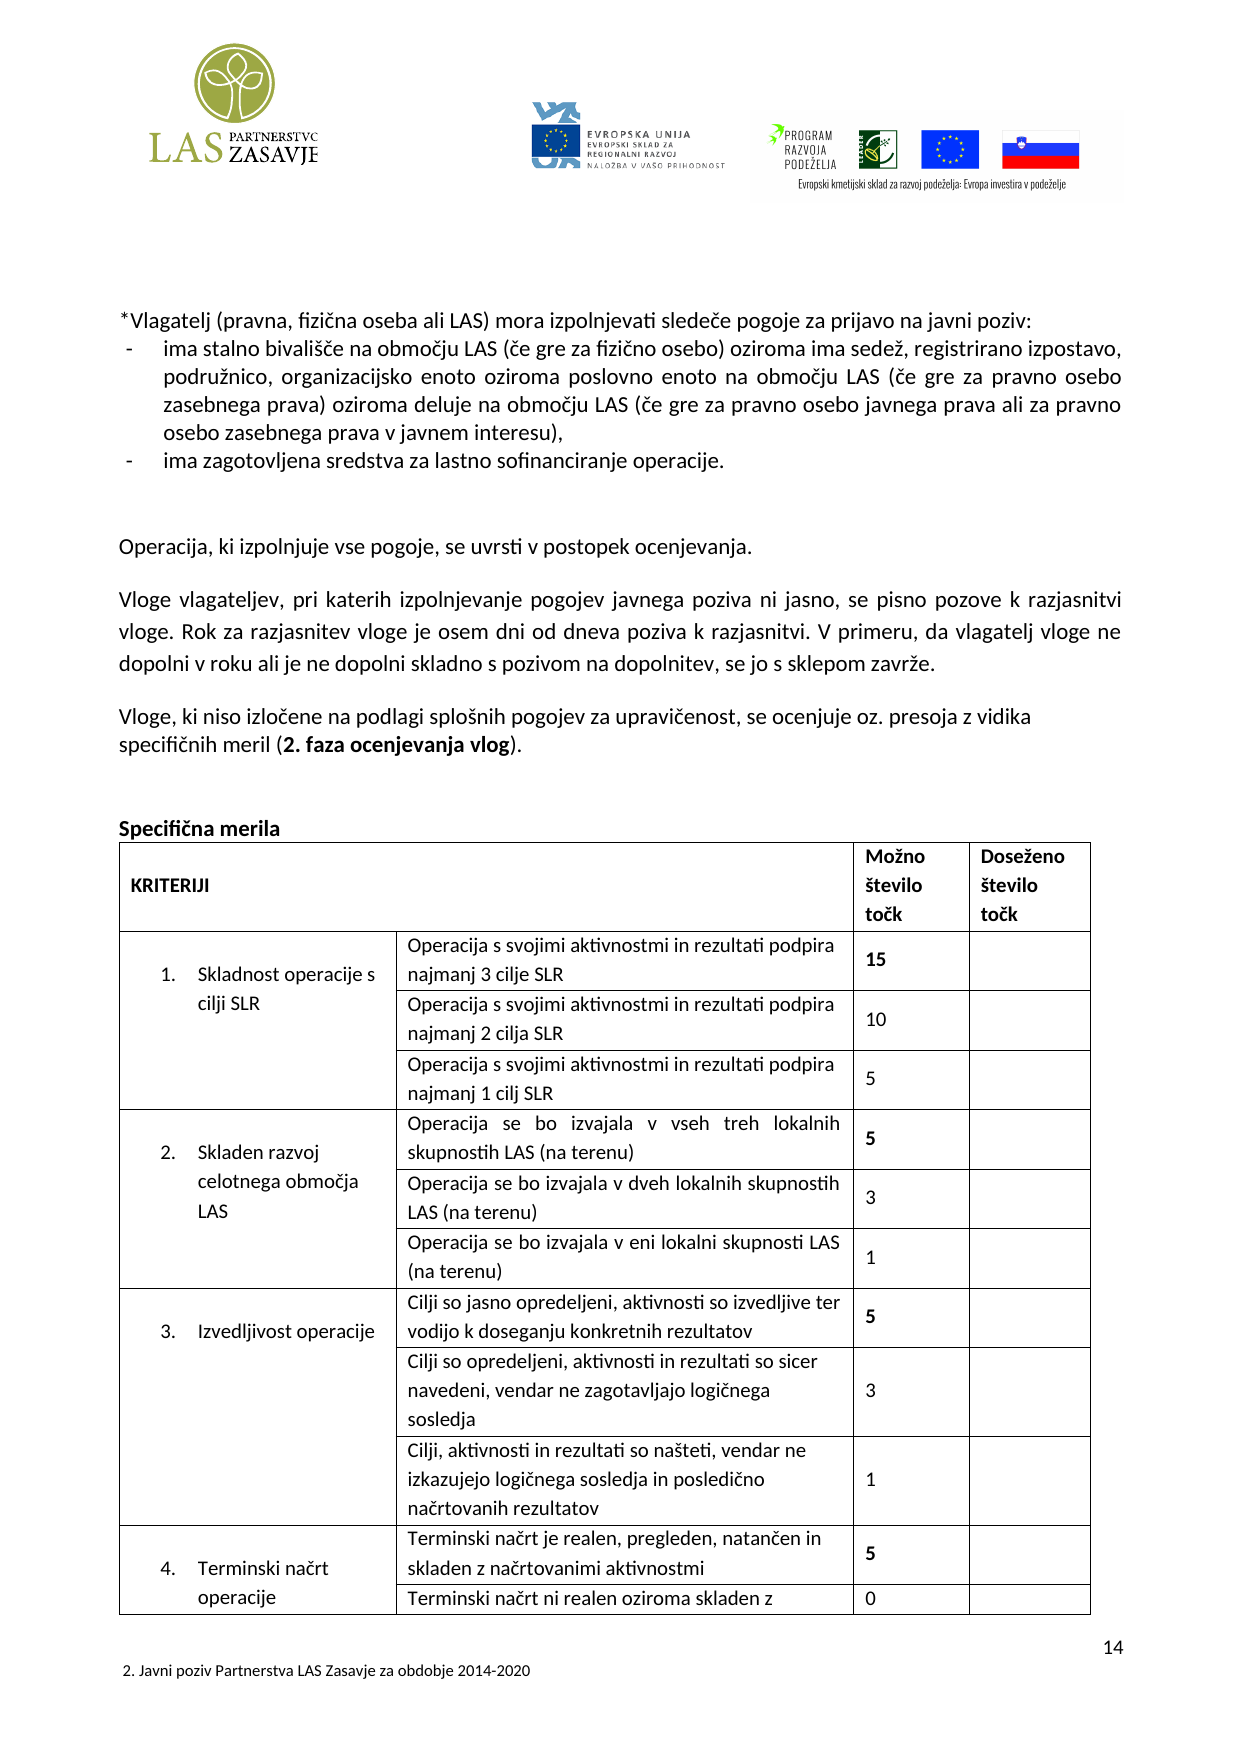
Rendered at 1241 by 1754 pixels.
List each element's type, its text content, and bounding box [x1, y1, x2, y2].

table_cell Operacija se bo izvajala v vseh treh lokalnih skupnostih LAS (na terenu) [397, 1110, 853, 1169]
picture [482, 73, 1124, 203]
text Vloge vlagateljev, pri katerih izpolnjevanje pogojev javnega poziva ni jasno, se pisno pozove k razjasnitvi vloge. Rok za razjasnitev vloge je osem dni od dneva poziva k razjasnitvi. V primeru, da vlagatelj vloge ne dopolni v roku ali je ne dopolni skladno s pozivom na dopolnitev, se jo s sklepom zavrže. [119, 585, 1123, 677]
table_header Možno število točk [854, 843, 969, 931]
table_cell 0 [854, 1585, 969, 1614]
text *Vlagatelj (pravna, fizična oseba ali LAS) mora izpolnjevati sledeče pogoje za prijavo na javni poziv: [119, 306, 1123, 334]
table_cell 5 [854, 1110, 969, 1169]
table_cell Izvedljivost operacije [120, 1289, 396, 1524]
table_cell Operacija s svojimi aktivnostmi in rezultati podpira najmanj 1 cilj SLR [397, 1051, 853, 1109]
table_cell 1 [854, 1229, 969, 1288]
list ima stalno bivališče na območju LAS (če gre za fizično osebo) oziroma ima sedež, registrirano izpostavo, podružnico, organizacijsko enoto oziroma poslovno enoto na območju LAS (če gre za pravno osebo zasebnega prava) oziroma deluje na območju LAS (če gre za pravno osebo javnega prava ali za pravno osebo zasebnega prava v javnem interesu), [126, 334, 1123, 447]
table_cell [970, 1229, 1090, 1288]
table_cell 15 [854, 932, 969, 990]
text Vloge, ki niso izločene na podlagi splošnih pogojev za upravičenost, se ocenjuje oz. presoja z vidika specifičnih meril (2. faza ocenjevanja vlog). [119, 702, 1123, 758]
table_cell 10 [854, 991, 969, 1050]
table_cell 5 [854, 1051, 969, 1109]
table_cell [970, 1348, 1090, 1436]
table_cell [970, 1526, 1090, 1584]
table_cell [970, 1051, 1090, 1109]
table_cell Cilji so jasno opredeljeni, aktivnosti so izvedljive ter vodijo k doseganju konkretnih rezultatov [397, 1289, 853, 1347]
text Specifična merila [119, 814, 1123, 842]
table_cell [970, 1110, 1090, 1169]
table_cell Operacija s svojimi aktivnostmi in rezultati podpira najmanj 2 cilja SLR [397, 991, 853, 1050]
table_cell Cilji so opredeljeni, aktivnosti in rezultati so sicer navedeni, vendar ne zagotavljajo logičnega sosledja [397, 1348, 853, 1436]
table_cell [970, 991, 1090, 1050]
table_cell [970, 1585, 1090, 1614]
table_cell Operacija s svojimi aktivnostmi in rezultati podpira najmanj 3 cilje SLR [397, 932, 853, 990]
table_cell Operacija se bo izvajala v eni lokalni skupnosti LAS (na terenu) [397, 1229, 853, 1288]
table_cell Cilji, aktivnosti in rezultati so našteti, vendar ne izkazujejo logičnega sosledja in posledično načrtovanih rezultatov [397, 1437, 853, 1524]
table_header Doseženo število točk [970, 843, 1090, 931]
table_cell 3 [854, 1348, 969, 1436]
table_cell Terminski načrt operacije [120, 1526, 396, 1614]
table_cell 3 [854, 1170, 969, 1228]
table_cell [970, 1170, 1090, 1228]
table_cell 5 [854, 1289, 969, 1347]
table_cell 5 [854, 1526, 969, 1584]
table_cell [970, 932, 1090, 990]
table_cell Skladnost operacije s cilji SLR [120, 932, 396, 1109]
table_cell Operacija se bo izvajala v dveh lokalnih skupnostih LAS (na terenu) [397, 1170, 853, 1228]
table_cell Terminski načrt ni realen oziroma skladen z načrtovanimi aktivnostmi [397, 1585, 853, 1614]
table_cell 1 [854, 1437, 969, 1524]
table_cell [970, 1289, 1090, 1347]
table_header KRITERIJI [120, 843, 853, 931]
table_cell Skladen razvoj celotnega območja LAS [120, 1110, 396, 1288]
table_cell [970, 1437, 1090, 1524]
table_cell Terminski načrt je realen, pregleden, natančen in skladen z načrtovanimi aktivnostmi [397, 1526, 853, 1584]
list ima zagotovljena sredstva za lastno sofinanciranje operacije. [126, 447, 1123, 474]
text Operacija, ki izpolnjuje vse pogoje, se uvrsti v postopek ocenjevanja. [119, 532, 1123, 560]
